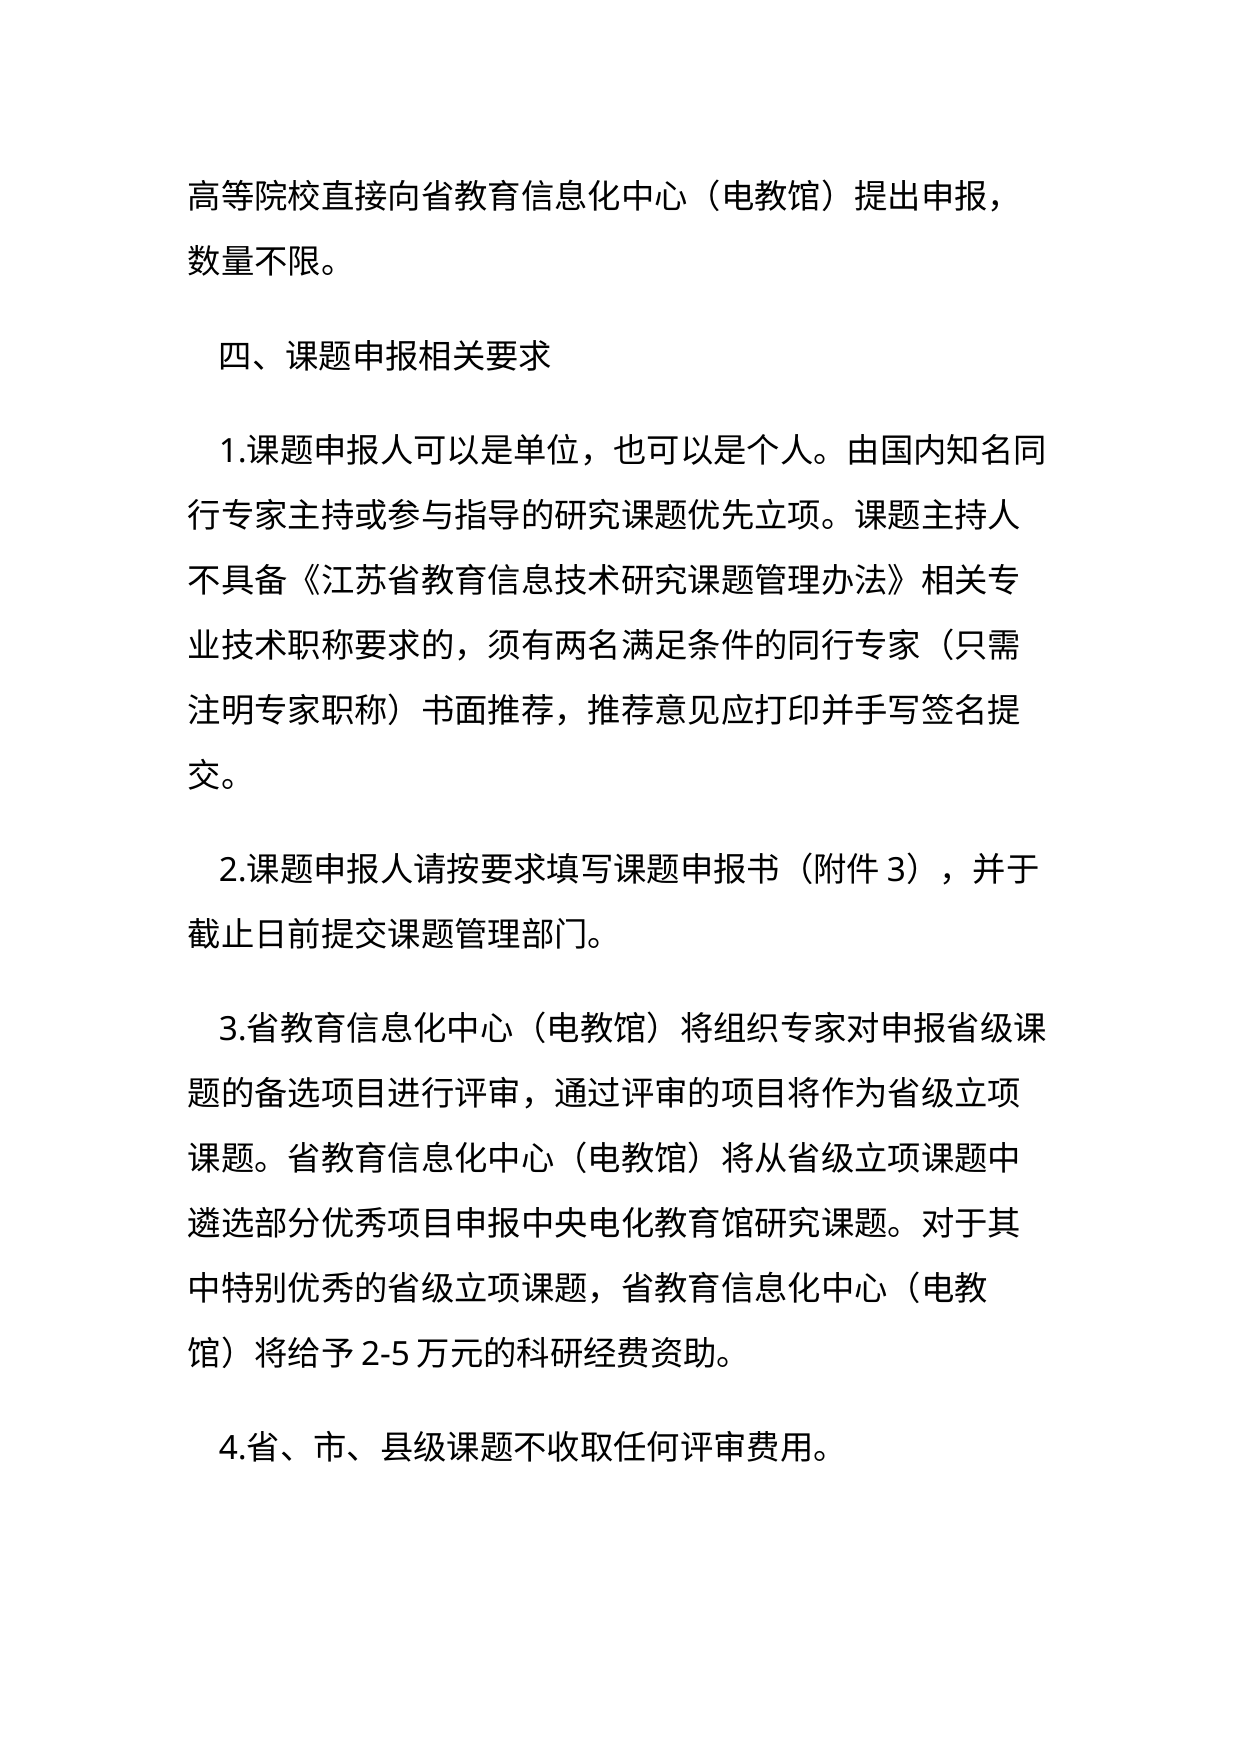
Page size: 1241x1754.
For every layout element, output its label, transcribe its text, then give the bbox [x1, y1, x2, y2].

text 3.省教育信息化中心（电教馆）将组织专家对申报省级课题的备选项目进行评审，通过评审的项目将作为省级立项课题。省教育信息化中心（电教馆）将从省级立项课题中遴选部分优秀项目申报中央电化教育馆研究课题。对于其中特别优秀的省级立项课题，省教育信息化中心（电教馆）将给予2-5万元的科研经费资助。 [187, 994, 1053, 1384]
text 1.课题申报人可以是单位，也可以是个人。由国内知名同行专家主持或参与指导的研究课题优先立项。课题主持人不具备《江苏省教育信息技术研究课题管理办法》相关专业技术职称要求的，须有两名满足条件的同行专家（只需注明专家职称）书面推荐，推荐意见应打印并手写签名提交。 [187, 415, 1053, 805]
text 2.课题申报人请按要求填写课题申报书（附件3），并于截止日前提交课题管理部门。 [187, 834, 1053, 964]
text 4.省、市、县级课题不收取任何评审费用。 [187, 1413, 1053, 1478]
text 四、课题申报相关要求 [187, 321, 1053, 386]
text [187, 162, 1053, 292]
